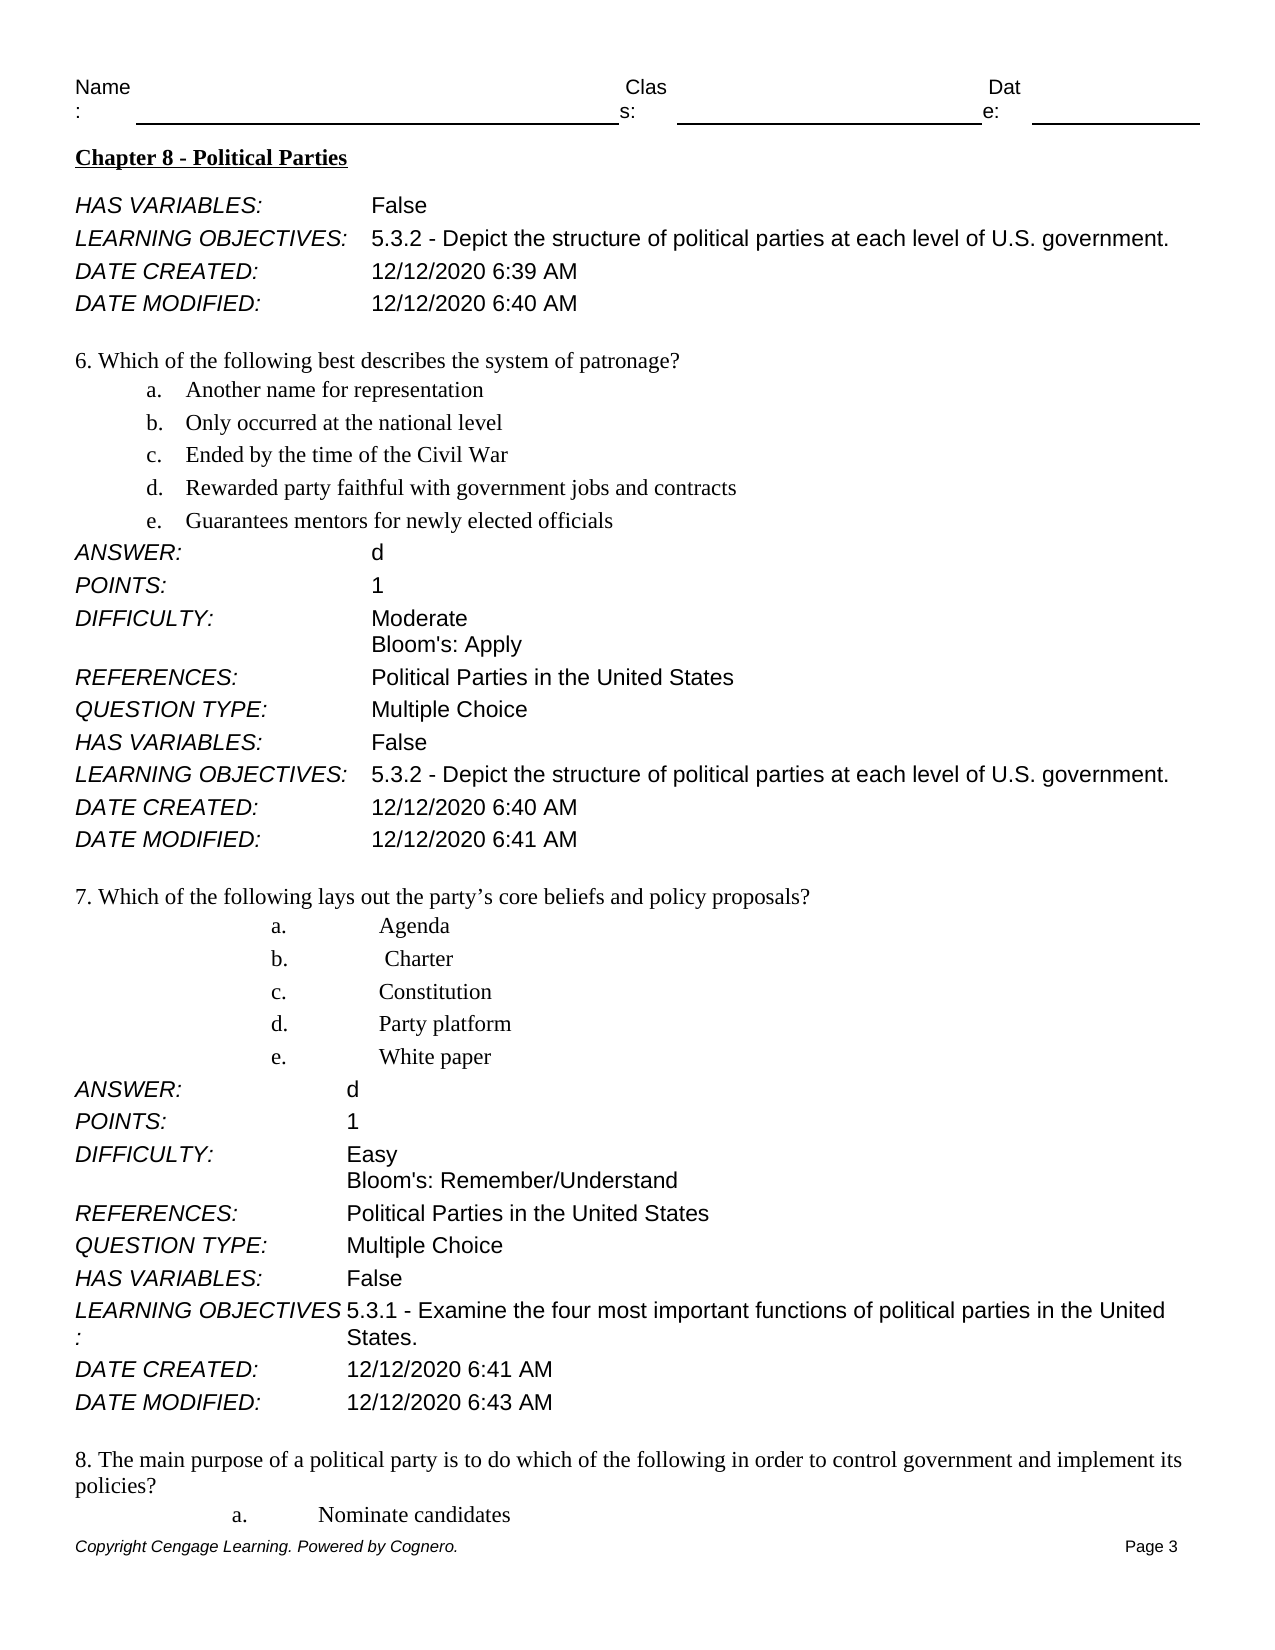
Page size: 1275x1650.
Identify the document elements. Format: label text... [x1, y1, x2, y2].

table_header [75, 189, 1200, 320]
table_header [75, 1446, 1200, 1531]
table_header 6. Which of the following best describes the system of patronage? [75, 347, 1200, 856]
table_header 7. Which of the following lays out the party’s core beliefs and policy proposals? [75, 883, 1200, 1419]
